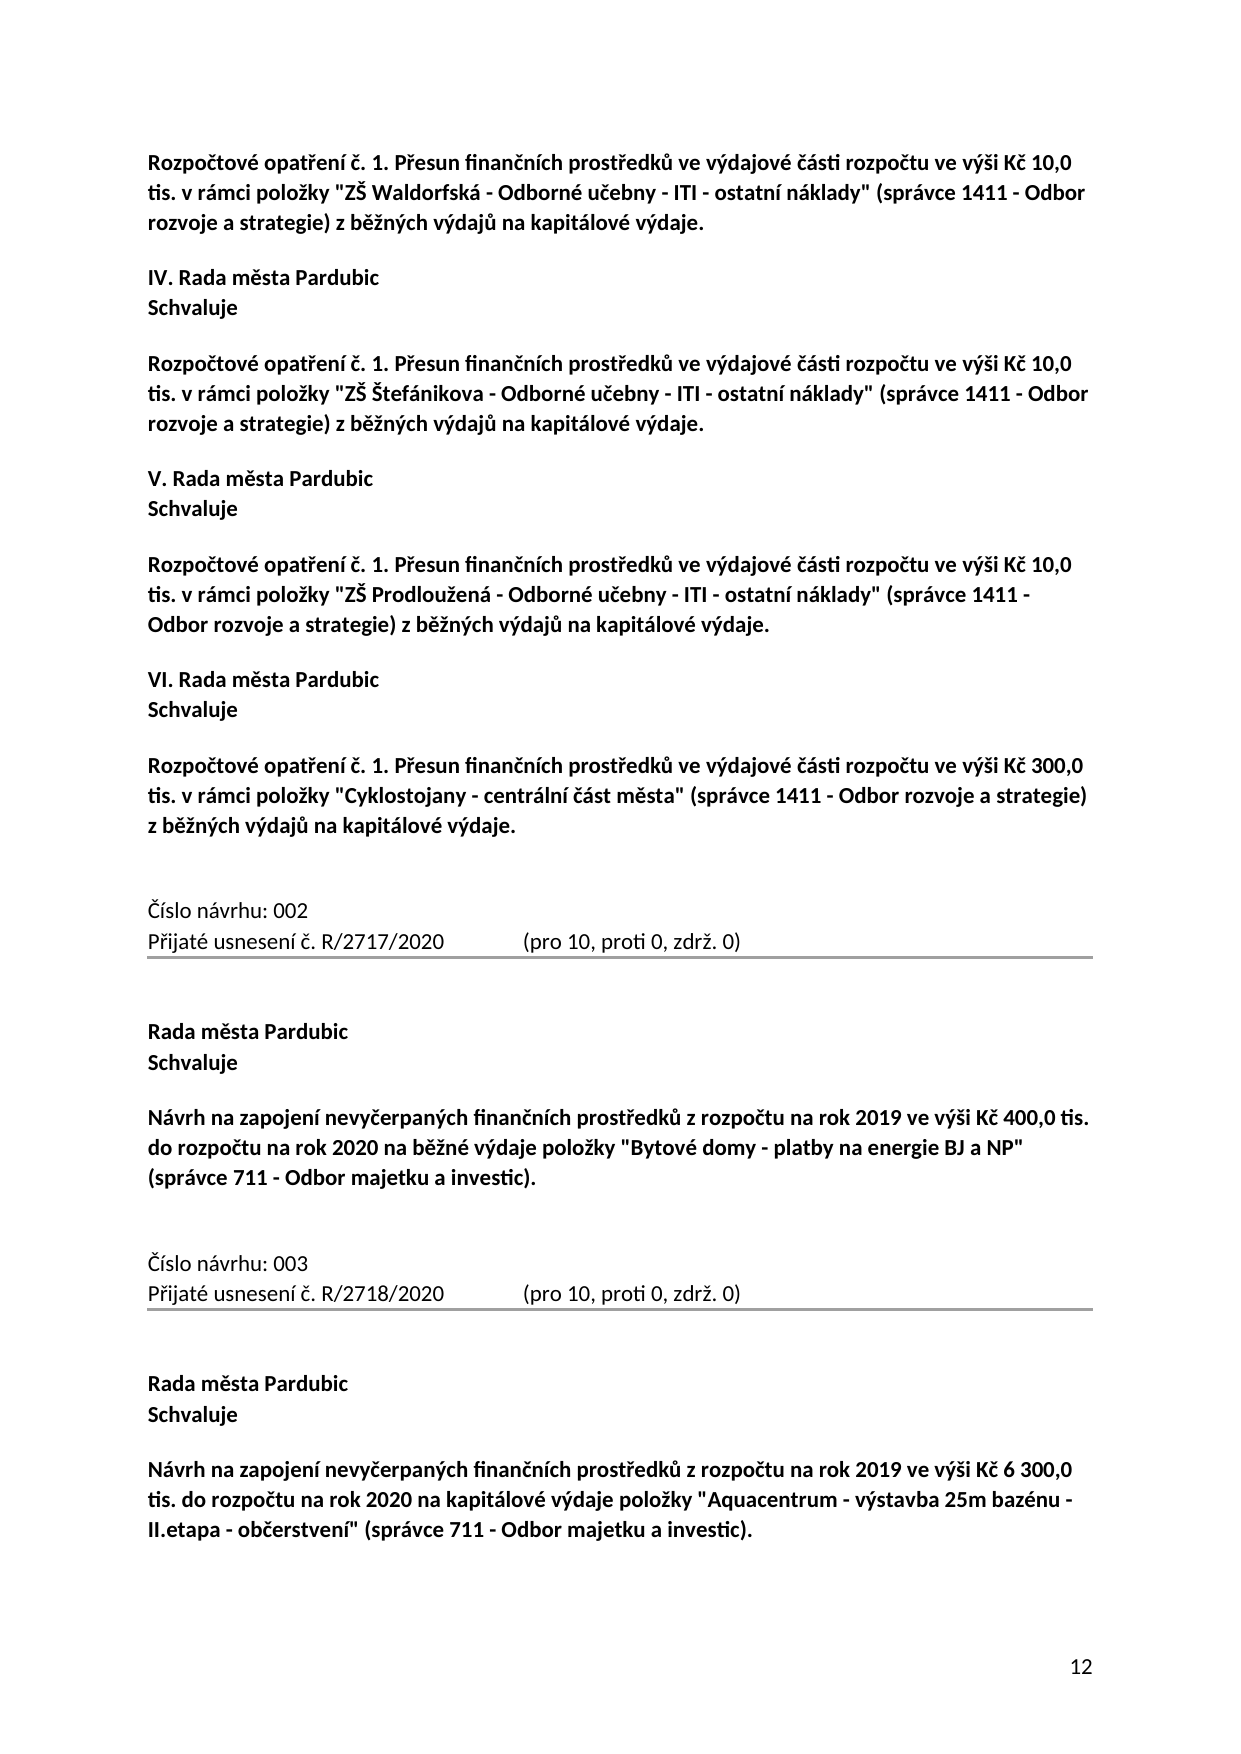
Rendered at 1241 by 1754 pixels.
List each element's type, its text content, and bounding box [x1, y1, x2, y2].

text Rozpočtové opatření č. 1. Přesun finančních prostředků ve výdajové části rozpočtu ve výši Kč 10,0 tis. v rámci položky "ZŠ Waldorfská - Odborné učebny - ITI - ostatní náklady" (správce 1411 - Odbor rozvoje a strategie) z běžných výdajů na kapitálové výdaje. [148, 148, 1093, 236]
text Číslo návrhu: 003 Přijaté usnesení č. R/2718/2020 (pro 10, proti 0, zdrž. 0) [148, 1218, 1093, 1307]
text Rada města Pardubic Schvaluje [148, 987, 1093, 1076]
text Návrh na zapojení nevyčerpaných finančních prostředků z rozpočtu na rok 2019 ve výši Kč 400,0 tis. do rozpočtu na rok 2020 na běžné výdaje položky "Bytové domy - platby na energie BJ a NP" (správce 711 - Odbor majetku a investic). [148, 1103, 1093, 1191]
text Rozpočtové opatření č. 1. Přesun finančních prostředků ve výdajové části rozpočtu ve výši Kč 10,0 tis. v rámci položky "ZŠ Prodloužená - Odborné učebny - ITI - ostatní náklady" (správce 1411 - Odbor rozvoje a strategie) z běžných výdajů na kapitálové výdaje. [148, 550, 1093, 638]
text Rozpočtové opatření č. 1. Přesun finančních prostředků ve výdajové části rozpočtu ve výši Kč 10,0 tis. v rámci položky "ZŠ Štefánikova - Odborné učebny - ITI - ostatní náklady" (správce 1411 - Odbor rozvoje a strategie) z běžných výdajů na kapitálové výdaje. [148, 349, 1093, 437]
text IV. Rada města Pardubic Schvaluje [148, 263, 1093, 321]
text Číslo návrhu: 002 Přijaté usnesení č. R/2717/2020 (pro 10, proti 0, zdrž. 0) [148, 866, 1093, 955]
text VI. Rada města Pardubic Schvaluje [148, 665, 1093, 723]
text Rozpočtové opatření č. 1. Přesun finančních prostředků ve výdajové části rozpočtu ve výši Kč 300,0 tis. v rámci položky "Cyklostojany - centrální část města" (správce 1411 - Odbor rozvoje a strategie) z běžných výdajů na kapitálové výdaje. [148, 751, 1093, 839]
text Rada města Pardubic Schvaluje [148, 1339, 1093, 1428]
text Návrh na zapojení nevyčerpaných finančních prostředků z rozpočtu na rok 2019 ve výši Kč 6 300,0 tis. do rozpočtu na rok 2020 na kapitálové výdaje položky "Aquacentrum - výstavba 25m bazénu - II.etapa - občerstvení" (správce 711 - Odbor majetku a investic). [148, 1455, 1093, 1543]
text V. Rada města Pardubic Schvaluje [148, 464, 1093, 522]
